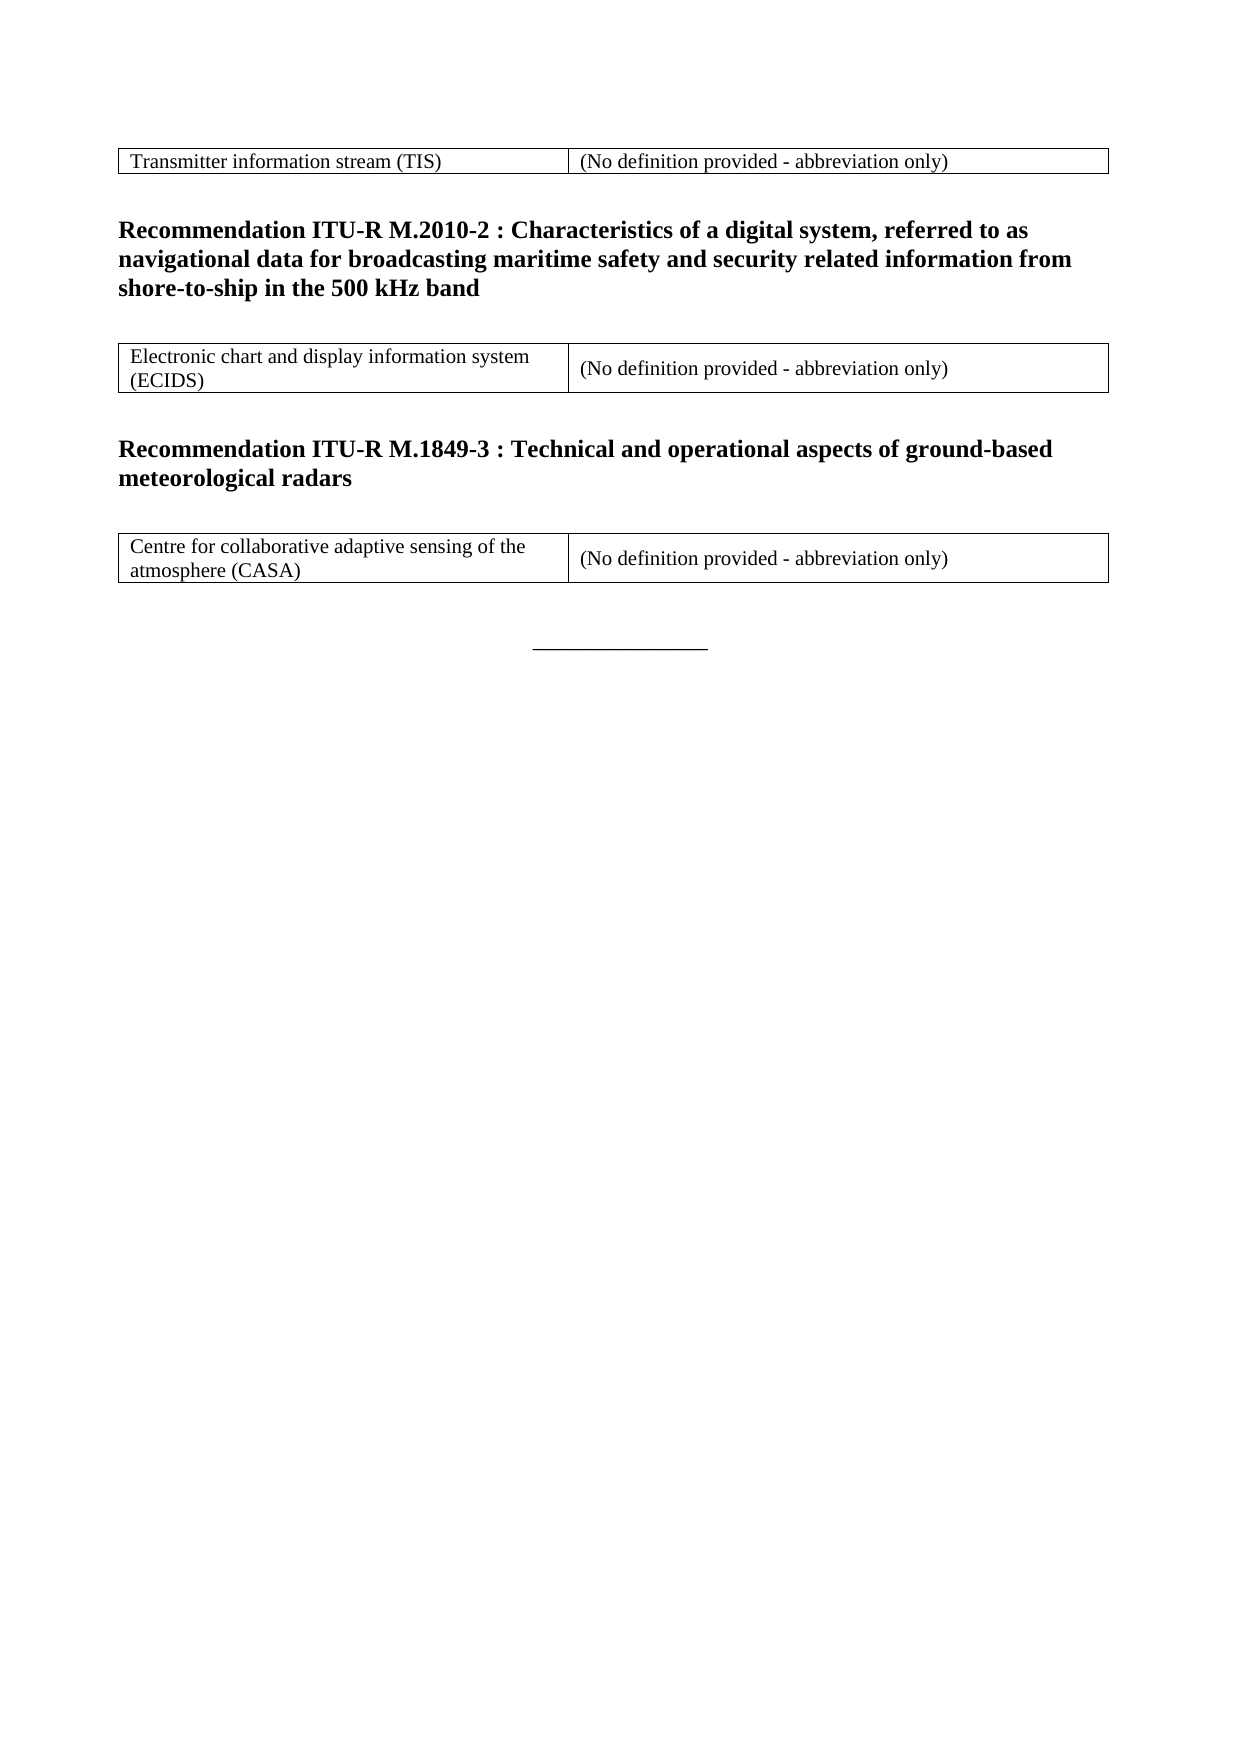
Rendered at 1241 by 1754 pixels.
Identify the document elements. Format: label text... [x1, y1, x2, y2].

table_header (No definition provided - abbreviation only) [569, 534, 1108, 582]
table_header (No definition provided - abbreviation only) [569, 344, 1108, 392]
text Recommendation ITU-R M.1849-3 : Technical and operational aspects of ground-based meteorological radars [118, 434, 1122, 492]
table_header Electronic chart and display information system (ECIDS) [119, 344, 568, 392]
text ______________ [118, 624, 1122, 653]
text Recommendation ITU-R M.2010-2 : Characteristics of a digital system, referred to as navigational data for broadcasting maritime safety and security related information from shore-to-ship in the 500 kHz band [118, 215, 1122, 301]
table_cell Transmitter information stream (TIS) [119, 149, 568, 173]
table_header Centre for collaborative adaptive sensing of the atmosphere (CASA) [119, 534, 568, 582]
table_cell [569, 149, 1108, 173]
